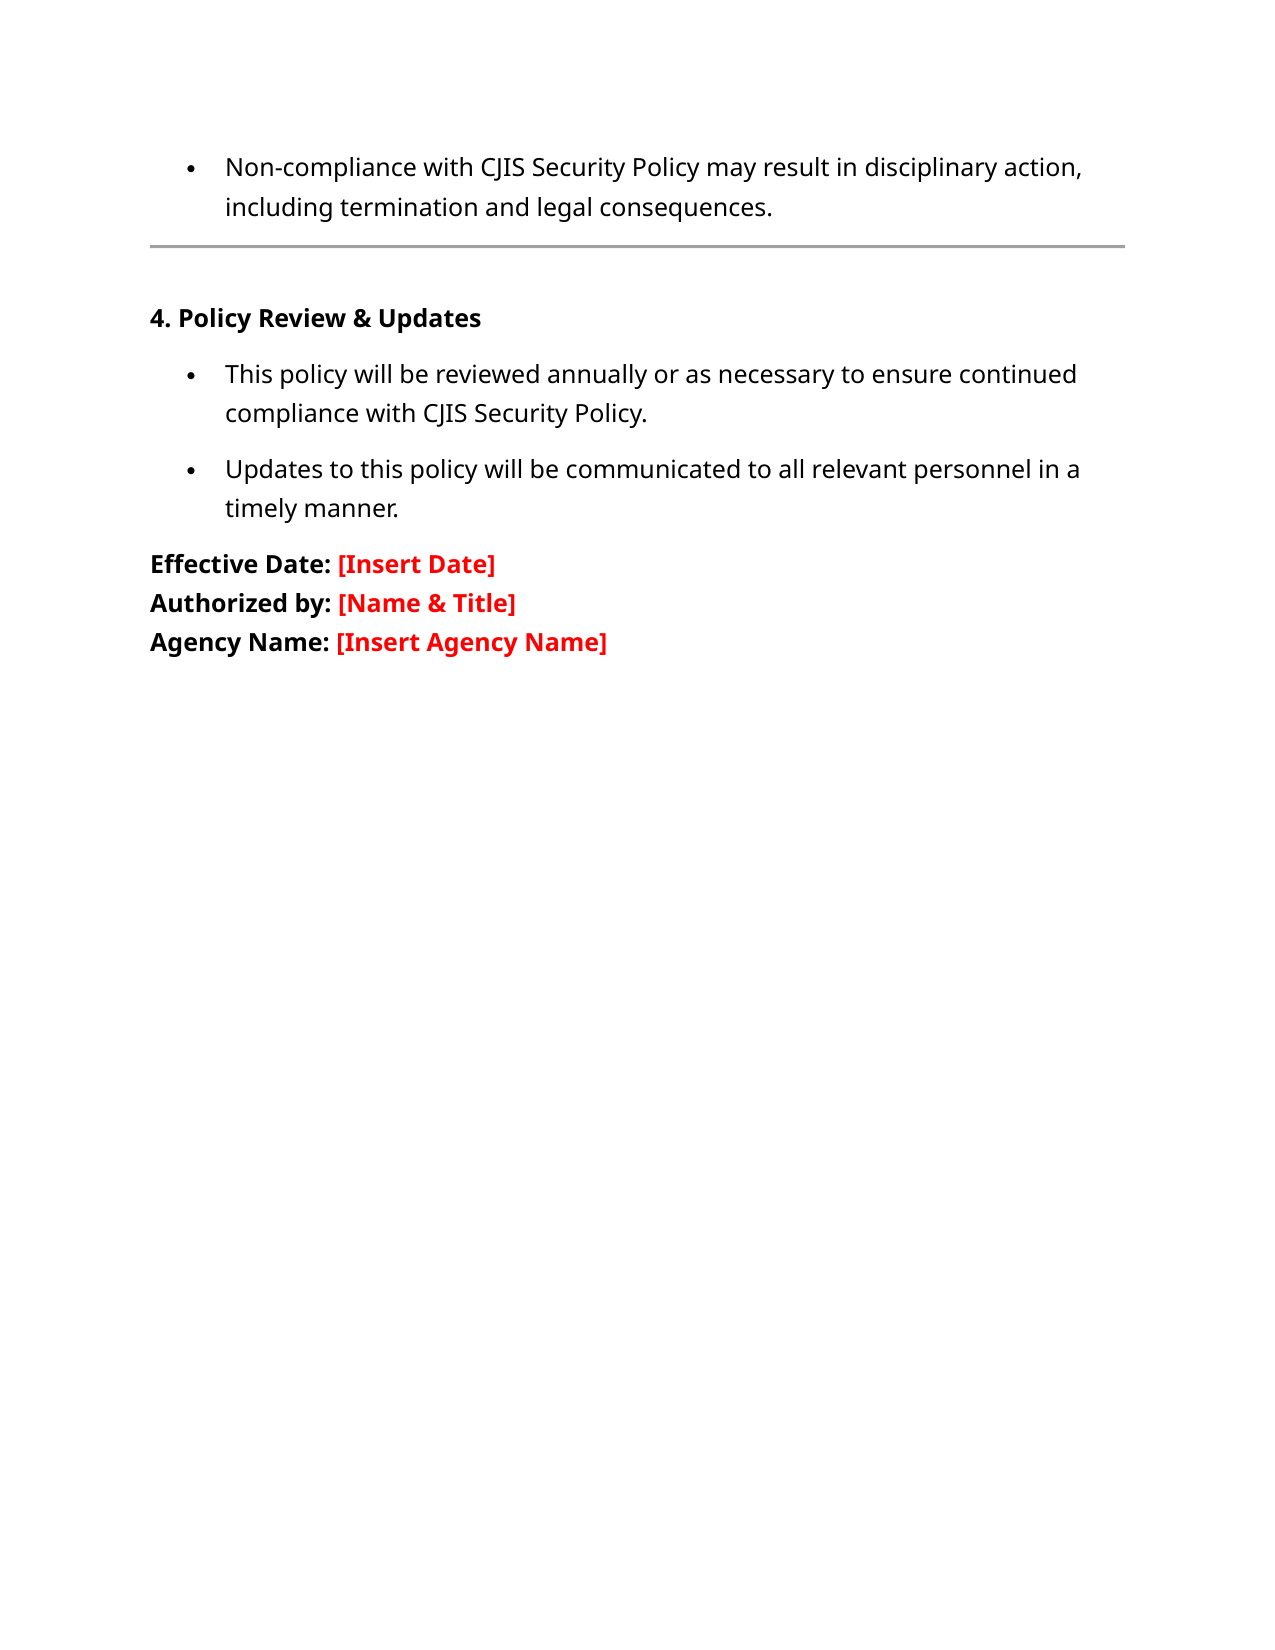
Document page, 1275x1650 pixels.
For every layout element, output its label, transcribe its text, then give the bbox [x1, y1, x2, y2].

list This policy will be reviewed annually or as necessary to ensure continued compliance with CJIS Security Policy. [187, 357, 1125, 430]
list Non-compliance with CJIS Security Policy may result in disciplinary action, including termination and legal consequences. [187, 150, 1125, 223]
list Updates to this policy will be communicated to all relevant personnel in a timely manner. [187, 452, 1125, 525]
text Effective Date: [Insert Date] Authorized by: [Name & Title] Agency Name: [Insert Agency Name] [150, 547, 1125, 659]
text 4. Policy Review & Updates [150, 301, 1125, 335]
